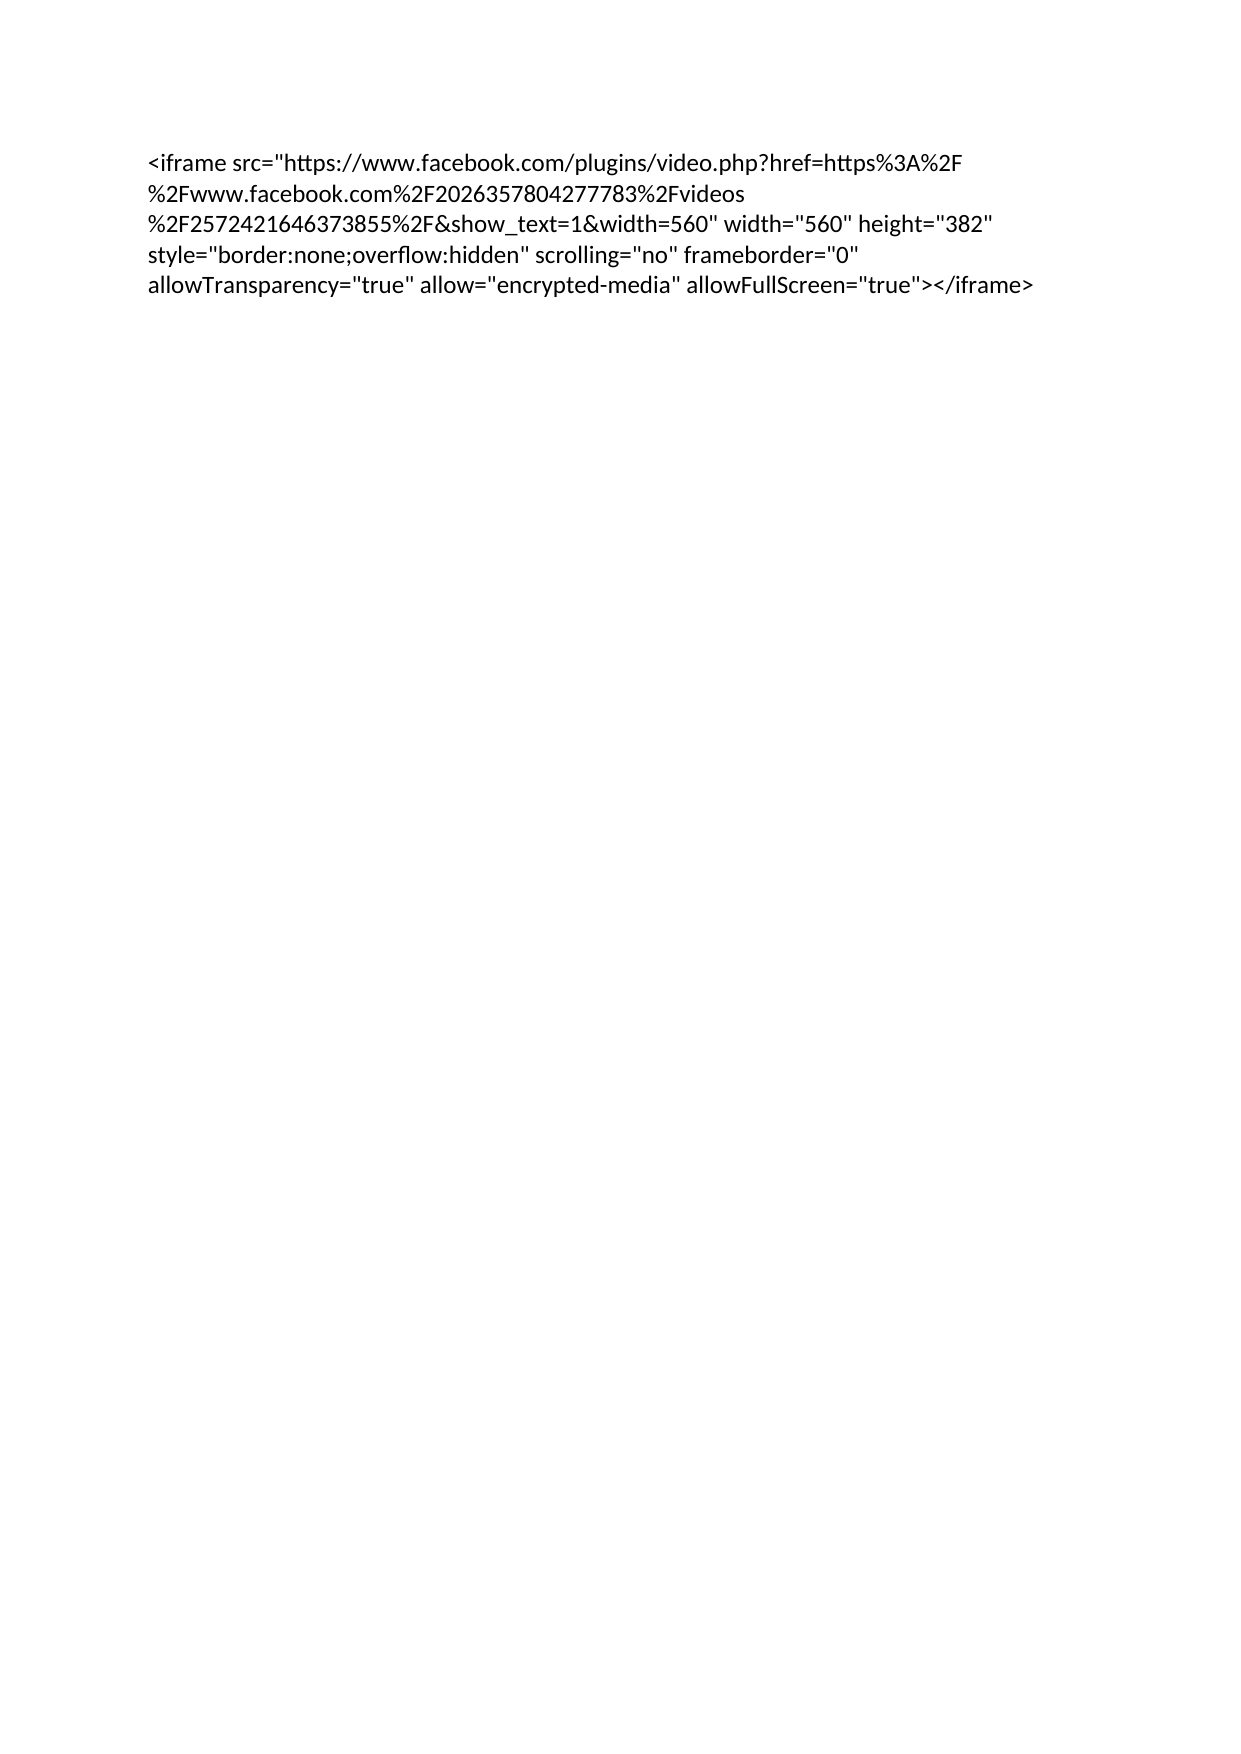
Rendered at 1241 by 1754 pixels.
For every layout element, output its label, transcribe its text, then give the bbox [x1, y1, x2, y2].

text <iframe src="https://www.facebook.com/plugins/video.php?href=https%3A%2F%2Fwww.facebook.com%2F2026357804277783%2Fvideos%2F2572421646373855%2F&show_text=1&width=560" width="560" height="382" style="border:none;overflow:hidden" scrolling="no" frameborder="0" allowTransparency="true" allow="encrypted-media" allowFullScreen="true"></iframe> [148, 148, 1093, 300]
